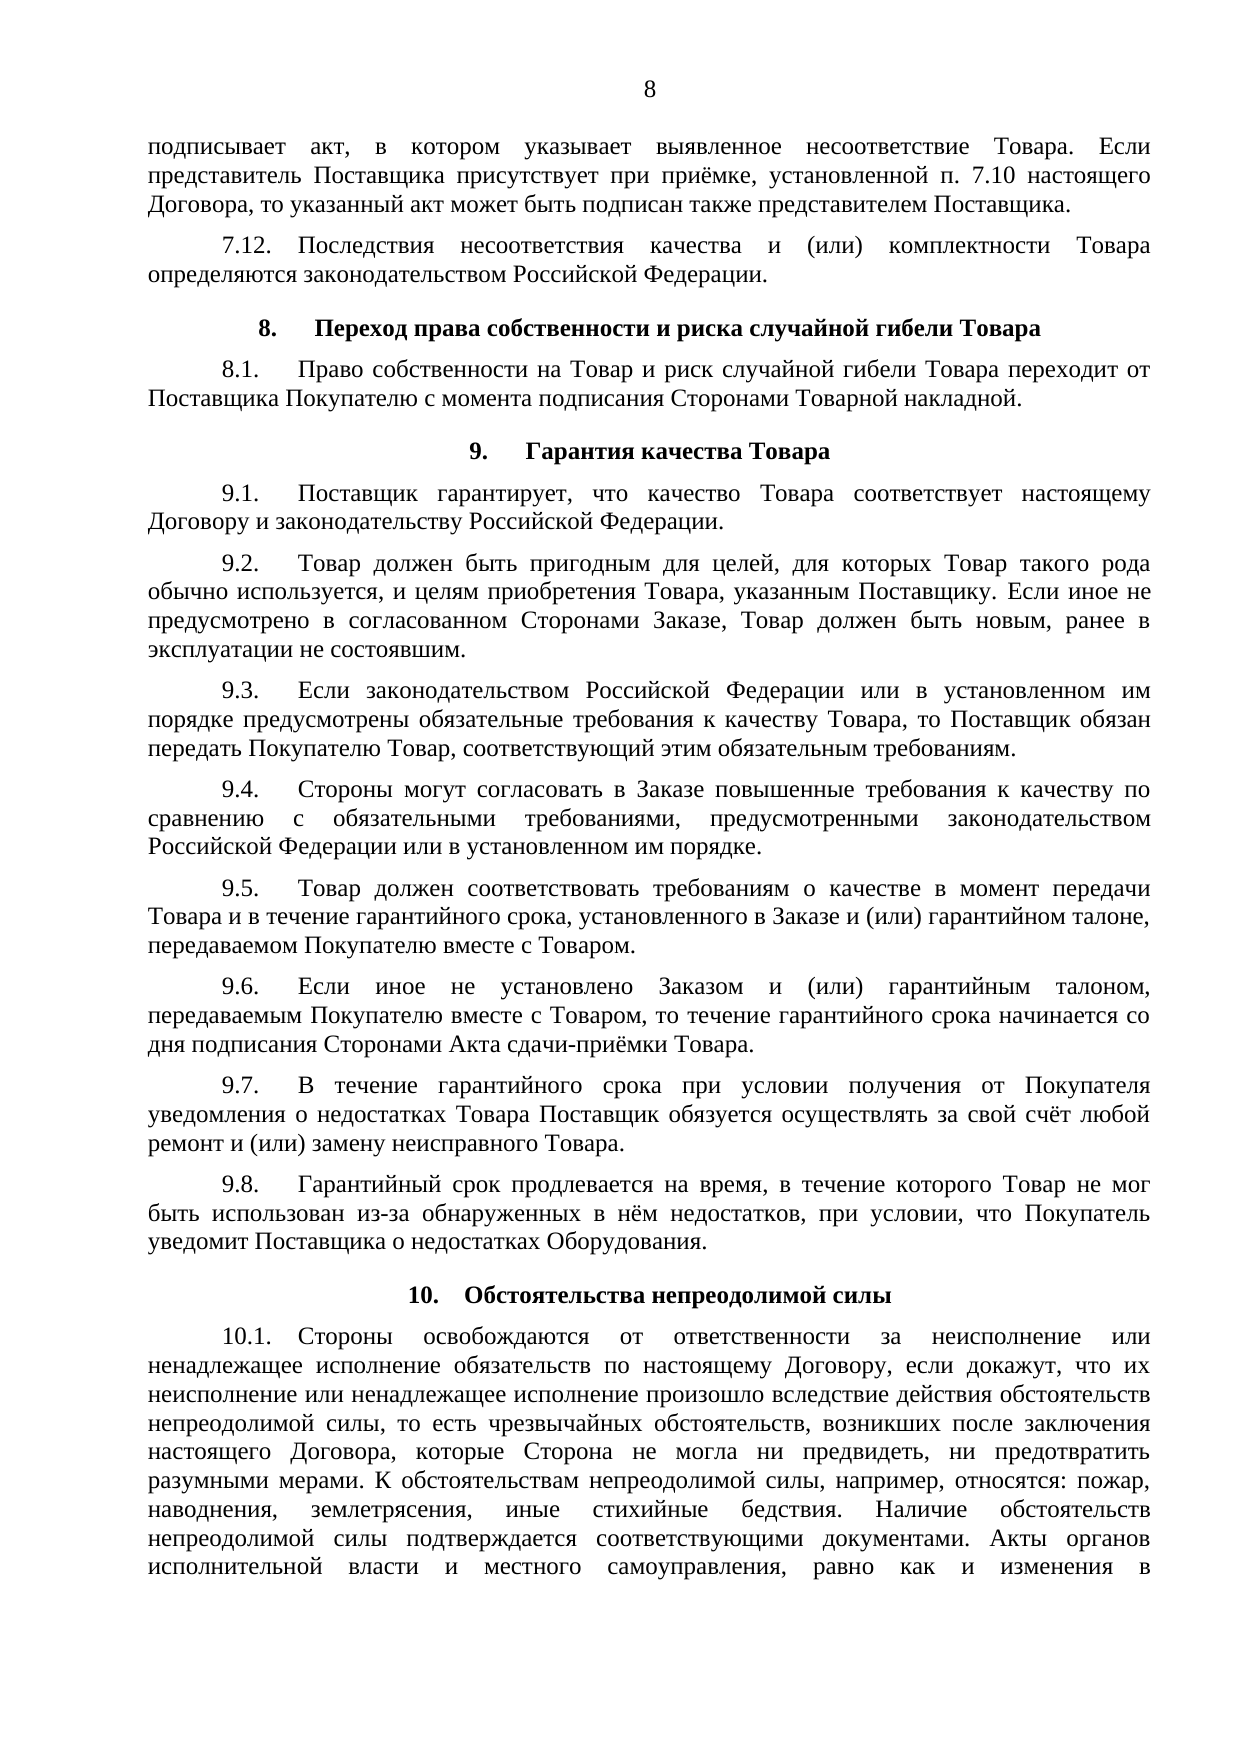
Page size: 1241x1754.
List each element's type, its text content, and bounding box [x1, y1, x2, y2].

list Право собственности на Товар и риск случайной гибели Товара переходит от Поставщика Покупателю с момента подписания Сторонами Товарной накладной. [148, 354, 1152, 411]
list Поставщик гарантирует, что качество Товара соответствует настоящему Договору и законодательству Российской Федерации. [148, 478, 1152, 535]
list Обстоятельства непреодолимой силы [148, 1280, 1152, 1309]
list Товар должен соответствовать требованиям о качестве в момент передачи Товара и в течение гарантийного срока, установленного в Заказе и (или) гарантийном талоне, передаваемом Покупателю вместе с Товаром. [148, 873, 1152, 959]
list Гарантия качества Товара [148, 436, 1152, 465]
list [148, 131, 1152, 218]
list Если законодательством Российской Федерации или в установленном им порядке предусмотрены обязательные требования к качеству Товара, то Поставщик обязан передать Покупателю Товар, соответствующий этим обязательным требованиям. [148, 675, 1152, 761]
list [148, 1321, 1152, 1580]
list Товар должен быть пригодным для целей, для которых Товар такого рода обычно используется, и целям приобретения Товара, указанным Поставщику. Если иное не предусмотрено в согласованном Сторонами Заказе, Товар должен быть новым, ранее в эксплуатации не состоявшим. [148, 548, 1152, 663]
list Если иное не установлено Заказом и (или) гарантийным талоном, передаваемым Покупателю вместе с Товаром, то течение гарантийного срока начинается со дня подписания Сторонами Акта сдачи-приёмки Товара. [148, 971, 1152, 1058]
list В течение гарантийного срока при условии получения от Покупателя уведомления о недостатках Товара Поставщик обязуется осуществлять за свой счёт любой ремонт и (или) замену неисправного Товара. [148, 1070, 1152, 1156]
list Последствия несоответствия качества и (или) комплектности Товара определяются законодательством Российской Федерации. [148, 230, 1152, 288]
list Гарантийный срок продлевается на время, в течение которого Товар не мог быть использован из-за обнаруженных в нём недостатков, при условии, что Покупатель уведомит Поставщика о недостатках Оборудования. [148, 1169, 1152, 1255]
list Переход права собственности и риска случайной гибели Товара [148, 313, 1152, 341]
list Стороны могут согласовать в Заказе повышенные требования к качеству по сравнению с обязательными требованиями, предусмотренными законодательством Российской Федерации или в установленном им порядке. [148, 774, 1152, 860]
